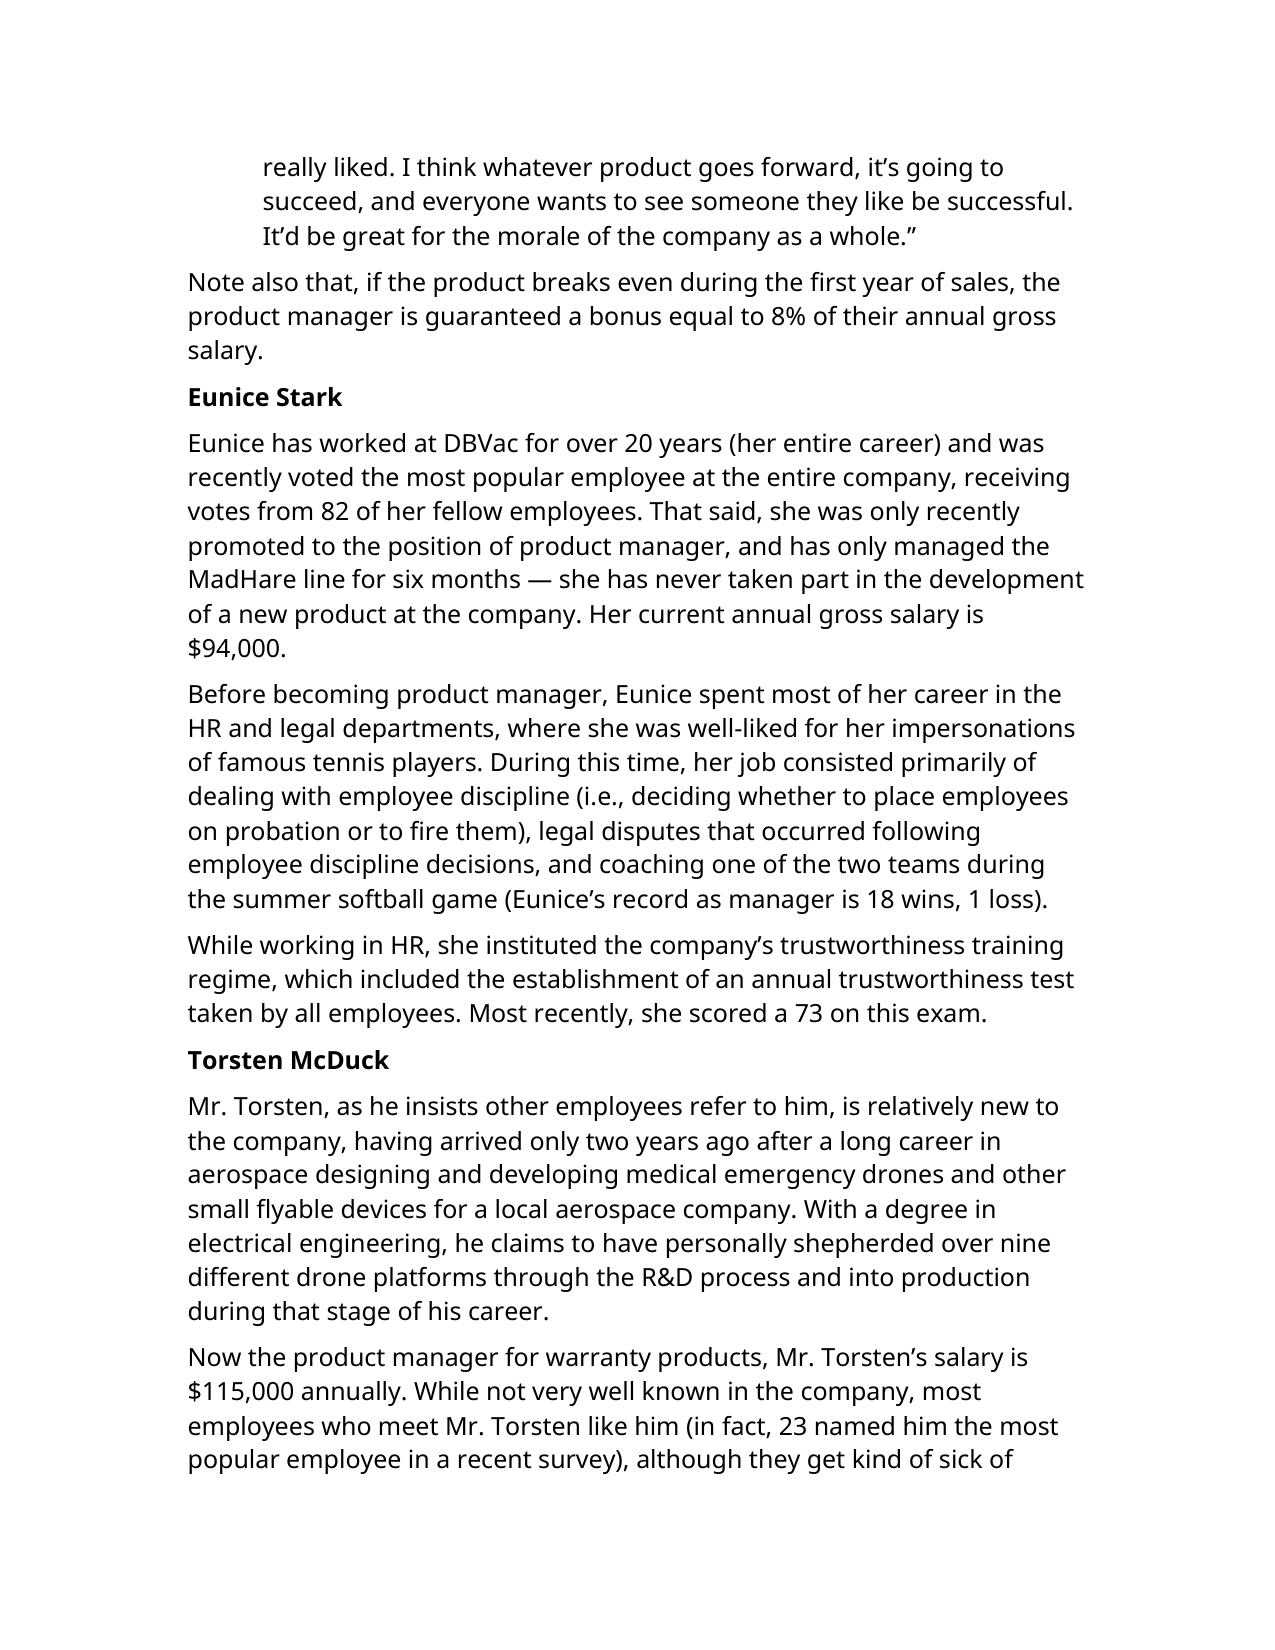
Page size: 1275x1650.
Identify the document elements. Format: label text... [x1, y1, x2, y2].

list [225, 150, 1087, 252]
text Eunice has worked at DBVac for over 20 years (her entire career) and was recently voted the most popular employee at the entire company, receiving votes from 82 of her fellow employees. That said, she was only recently promoted to the position of product manager, and has only managed the MadHare line for six months — she has never taken part in the development of a new product at the company. Her current annual gross salary is $94,000. [187, 426, 1087, 664]
subtitle Eunice Stark [187, 379, 1087, 413]
text Note also that, if the product breaks even during the first year of sales, the product manager is guaranteed a bonus equal to 8% of their annual gross salary. [187, 265, 1087, 367]
text While working in HR, she instituted the company’s trustworthiness training regime, which included the establishment of an annual trustworthiness test taken by all employees. Most recently, she scored a 73 on this exam. [187, 928, 1087, 1030]
text Torsten McDuck [187, 1042, 1087, 1077]
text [187, 1340, 1087, 1476]
text Mr. Torsten, as he insists other employees refer to him, is relatively new to the company, having arrived only two years ago after a long career in aerospace designing and developing medical emergency drones and other small flyable devices for a local aerospace company. With a degree in electrical engineering, he claims to have personally shepherded over nine different drone platforms through the R&D process and into production during that stage of his career. [187, 1089, 1087, 1327]
text Before becoming product manager, Eunice spent most of her career in the HR and legal departments, where she was well-liked for her impersonations of famous tennis players. During this time, her job consisted primarily of dealing with employee discipline (i.e., deciding whether to place employees on probation or to fire them), legal disputes that occurred following employee discipline decisions, and coaching one of the two teams during the summer softball game (Eunice’s record as manager is 18 wins, 1 loss). [187, 677, 1087, 915]
